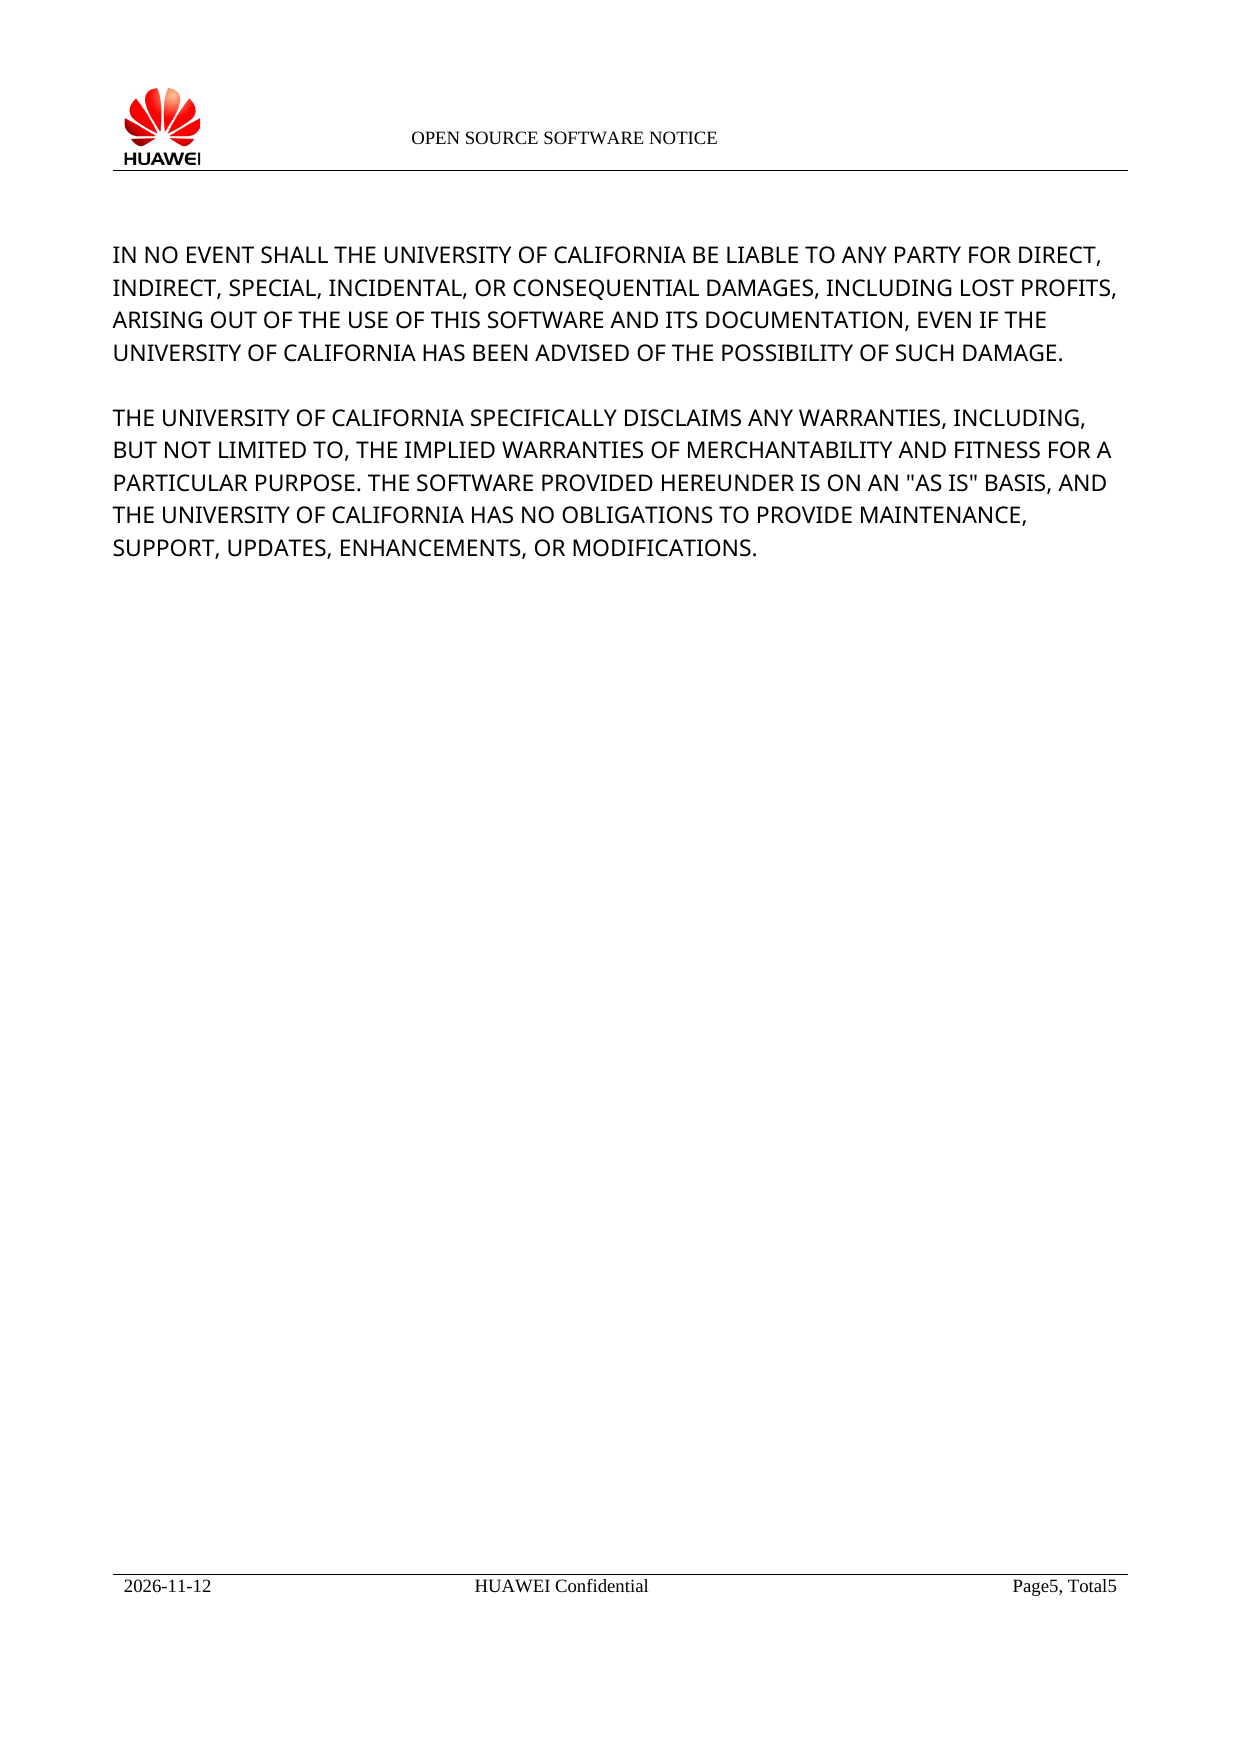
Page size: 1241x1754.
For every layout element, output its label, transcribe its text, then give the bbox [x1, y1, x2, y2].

text THE UNIVERSITY OF CALIFORNIA SPECIFICALLY DISCLAIMS ANY WARRANTIES, INCLUDING, BUT NOT LIMITED TO, THE IMPLIED WARRANTIES OF MERCHANTABILITY AND FITNESS FOR A PARTICULAR PURPOSE. THE SOFTWARE PROVIDED HEREUNDER IS ON AN "AS IS" BASIS, AND THE UNIVERSITY OF CALIFORNIA HAS NO OBLIGATIONS TO PROVIDE MAINTENANCE, SUPPORT, UPDATES, ENHANCEMENTS, OR MODIFICATIONS. [112, 401, 1128, 564]
text IN NO EVENT SHALL THE UNIVERSITY OF CALIFORNIA BE LIABLE TO ANY PARTY FOR DIRECT, INDIRECT, SPECIAL, INCIDENTAL, OR CONSEQUENTIAL DAMAGES, INCLUDING LOST PROFITS, ARISING OUT OF THE USE OF THIS SOFTWARE AND ITS DOCUMENTATION, EVEN IF THE UNIVERSITY OF CALIFORNIA HAS BEEN ADVISED OF THE POSSIBILITY OF SUCH DAMAGE. [112, 239, 1128, 369]
picture [124, 88, 201, 165]
